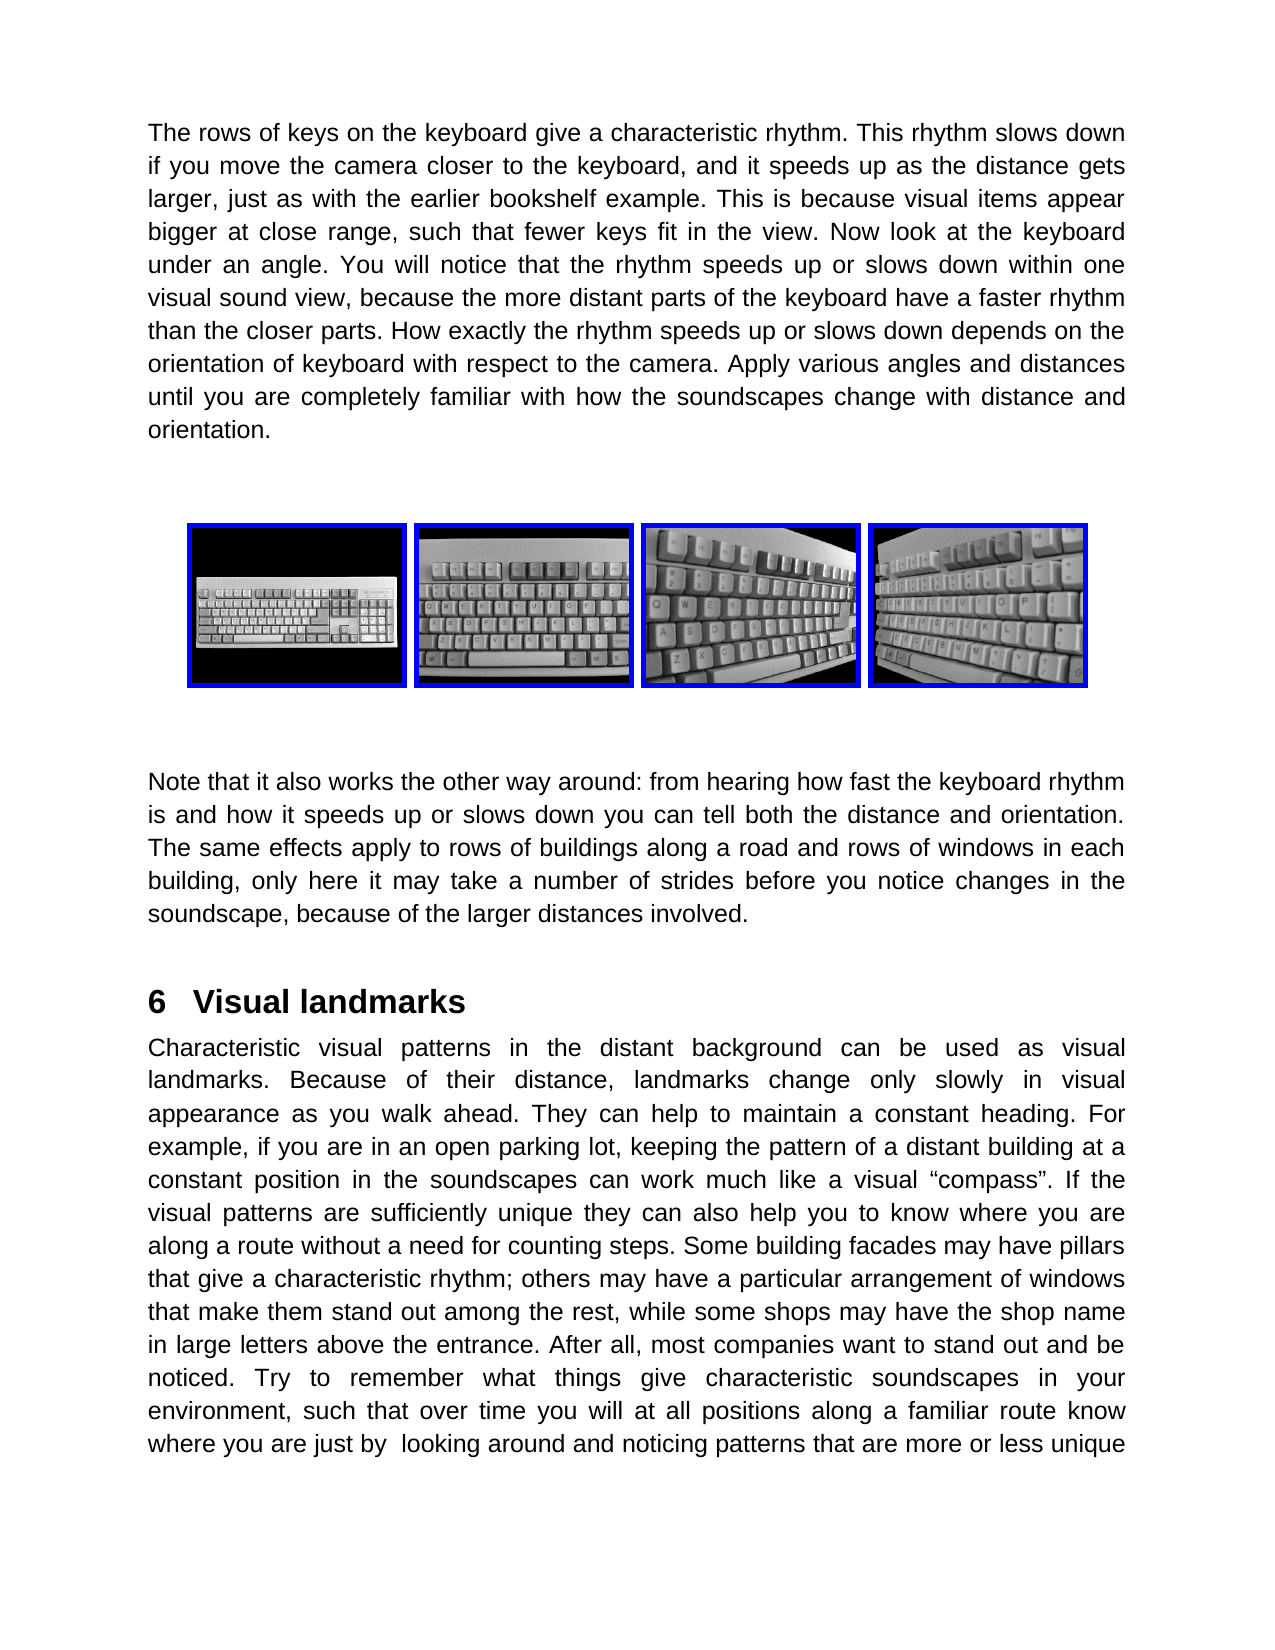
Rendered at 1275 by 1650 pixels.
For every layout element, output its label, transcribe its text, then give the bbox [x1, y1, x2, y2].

subtitle Visual landmarks [148, 982, 1127, 1021]
picture [192, 528, 402, 683]
picture [646, 528, 856, 683]
picture [873, 528, 1083, 683]
text The rows of keys on the keyboard give a characteristic rhythm. This rhythm slows down if you move the camera closer to the keyboard, and it speeds up as the distance gets larger, just as with the earlier bookshelf example. This is because visual items appear bigger at close range, such that fewer keys fit in the view. Now look at the keyboard under an angle. You will notice that the rhythm speeds up or slows down within one visual sound view, because the more distant parts of the keyboard have a faster rhythm than the closer parts. How exactly the rhythm speeds up or slows down depends on the orientation of keyboard with respect to the camera. Apply various angles and distances until you are completely familiar with how the soundscapes change with distance and orientation. [148, 118, 1127, 444]
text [148, 1032, 1127, 1457]
text Note that it also works the other way around: from hearing how fast the keyboard rhythm is and how it speeds up or slows down you can tell both the distance and orientation. The same effects apply to rows of buildings along a road and rows of windows in each building, only here it may take a number of strides before you notice changes in the soundscape, because of the larger distances involved. [148, 767, 1127, 928]
picture [419, 528, 629, 683]
